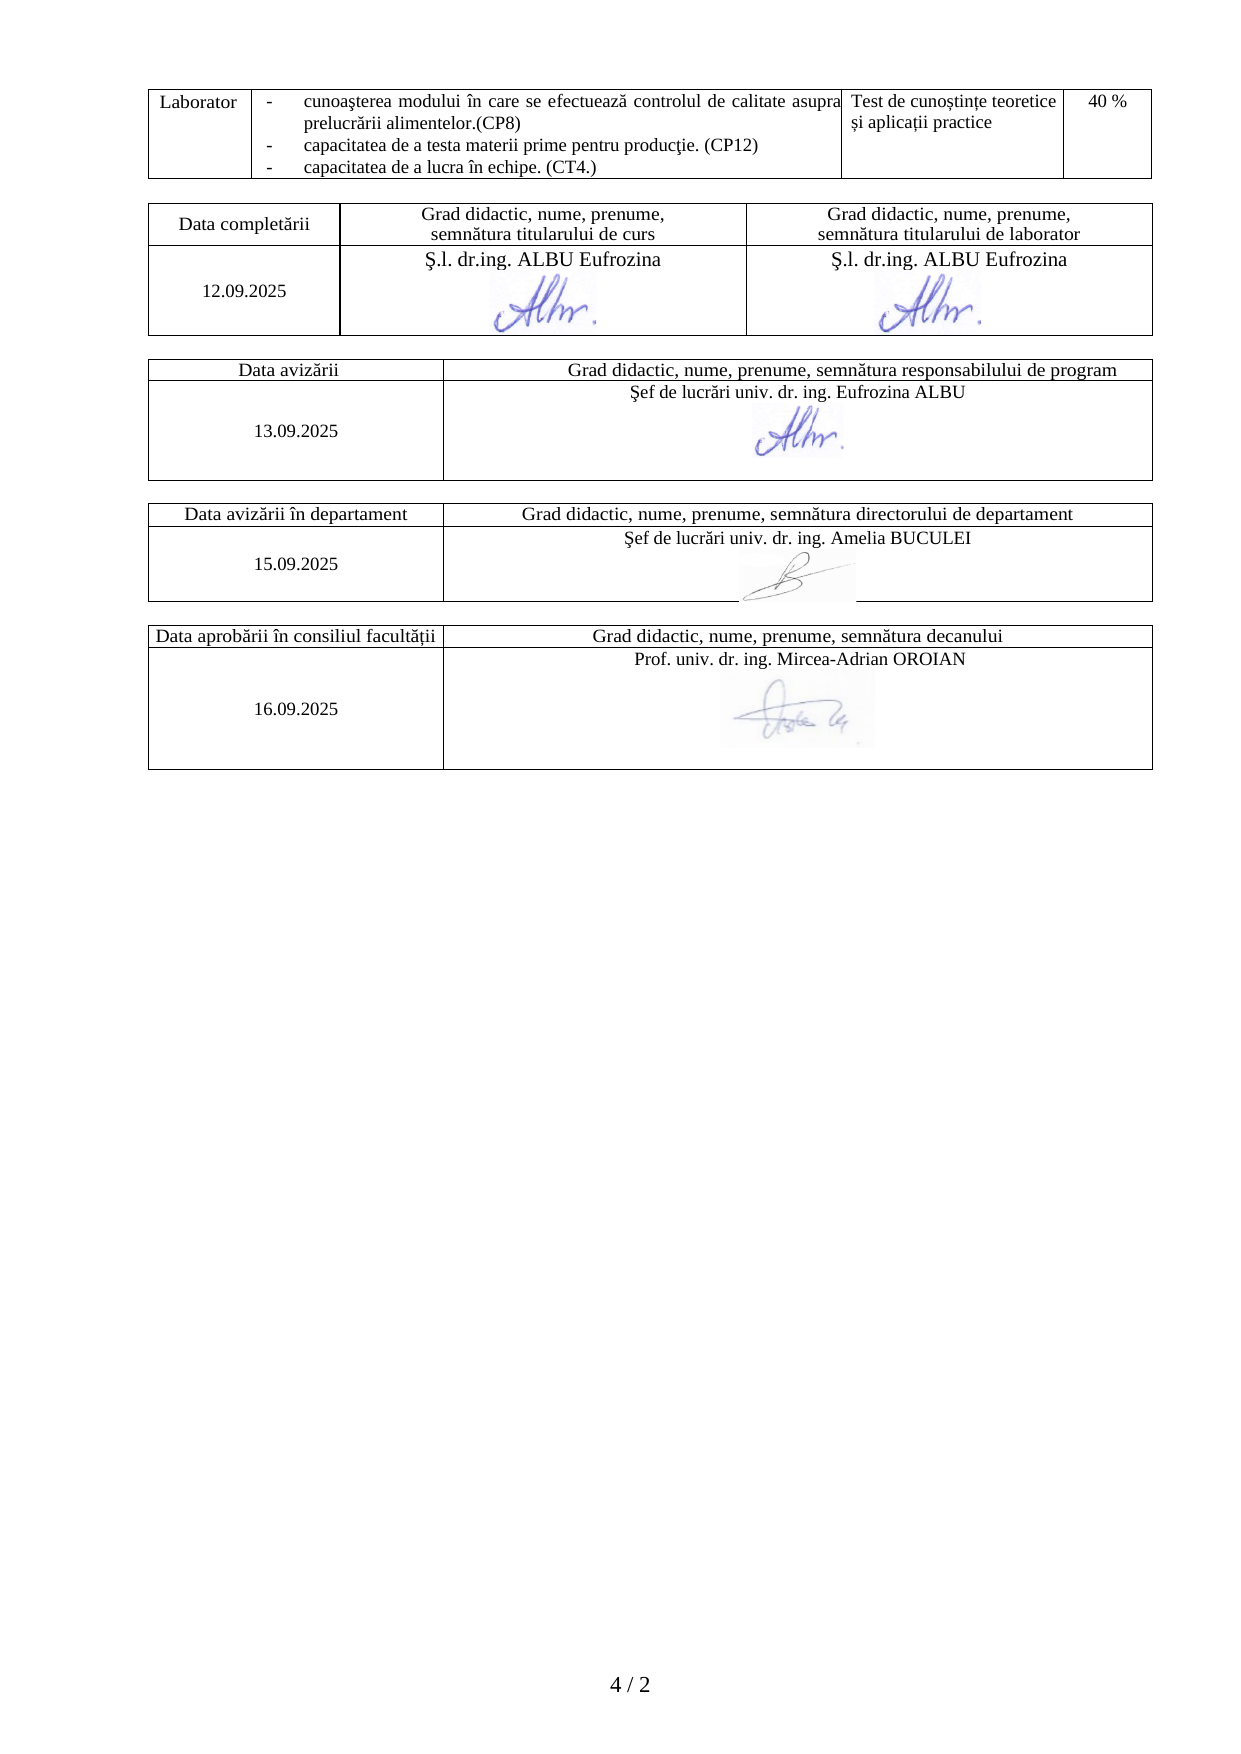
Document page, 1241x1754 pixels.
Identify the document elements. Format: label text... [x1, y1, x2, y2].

table_cell 13.09.2025 [149, 381, 443, 479]
table_header Grad didactic, nume, prenume, semnătura titularului de laborator [747, 204, 1152, 245]
table_header Grad didactic, nume, prenume, semnătura responsabilului de program [444, 360, 1152, 380]
table_cell Laborator [149, 90, 251, 178]
table_cell 15.09.2025 [149, 527, 443, 601]
table_cell 16.09.2025 [149, 648, 443, 769]
table_header Data avizării [149, 360, 443, 380]
table_cell Ş.l. dr.ing. ALBU Eufrozina [341, 246, 746, 335]
table_cell Ş.l. dr.ing. ALBU Eufrozina [747, 246, 1152, 335]
table_cell Prof. univ. dr. ing. Mircea-Adrian OROIAN [444, 648, 1152, 769]
table_header Grad didactic, nume, prenume, semnătura titularului de curs [341, 204, 746, 245]
table_header Data aprobării în consiliul facultății [149, 626, 443, 647]
picture [720, 669, 876, 748]
table_cell Test de cunoștințe teoretice și aplicații practice [842, 90, 1063, 178]
table_header Grad didactic, nume, prenume, semnătura decanului [444, 626, 1152, 647]
table_cell Şef de lucrări univ. dr. ing. Amelia BUCULEI [444, 527, 1152, 601]
table_header Data avizării în departament [149, 504, 443, 526]
table_header Grad didactic, nume, prenume, semnătura directorului de departament [444, 504, 1152, 526]
picture [739, 548, 857, 602]
table_cell 40 % [1064, 90, 1151, 178]
table_header Data completării [149, 204, 339, 245]
picture [751, 403, 844, 458]
table_cell 12.09.2025 [149, 246, 339, 335]
table_cell Şef de lucrări univ. dr. ing. Eufrozina ALBU [444, 381, 1152, 479]
